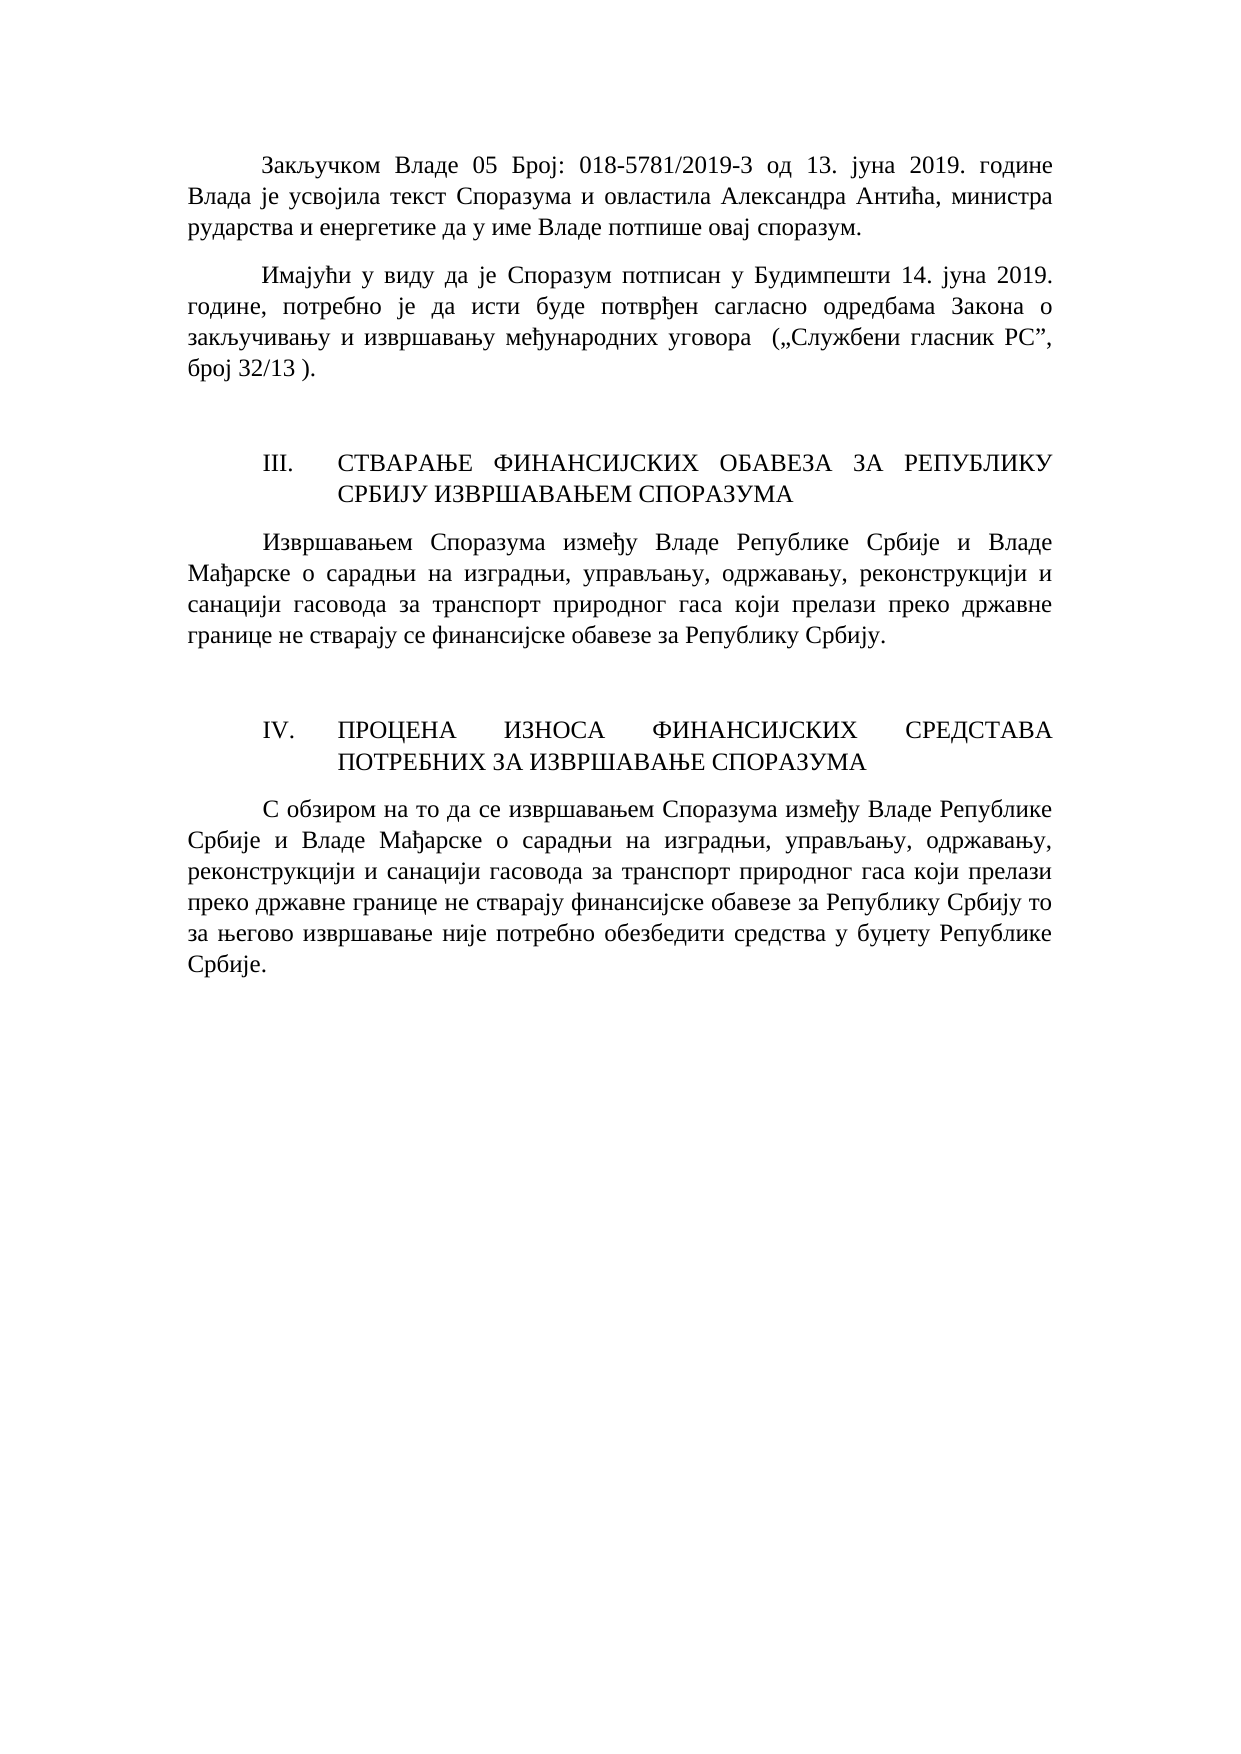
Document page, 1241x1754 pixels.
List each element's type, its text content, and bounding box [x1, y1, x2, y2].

text Имајући у виду да је Споразум потписан у Будимпешти 14. јуна 2019. године, потребно је да исти буде потврђен сагласно одредбама Закона о закључивању и извршавању међународних уговора („Службени гласник РСˮ, број 32/13 ). [187, 260, 1053, 382]
text С обзиром на то да се извршавањем Споразума између Владе Републике Србије и Владе Мађарске о сарадњи на изградњи, управљању, одржавању, реконструкцији и санацији гасовода за транспорт природног гаса који прелази преко државне границе не стварају финансијске обавезе за Републику Србију то за његово извршавање није потребно обезбедити средства у буџету Републике Србије. [187, 794, 1053, 978]
text Извршавањем Споразума између Владе Републике Србије и Владе Мађарске о сарадњи на изградњи, управљању, одржавању, реконструкцији и санацији гасовода за транспорт природног гаса који прелази преко државне границе не стварају се финансијске обавезе за Републику Србију. [187, 527, 1053, 649]
text Закључком Владе 05 Број: 018-5781/2019-3 од 13. јуна 2019. године Влада је усвојила текст Споразума и овластила Александра Антића, министра рударства и енергетике да у име Владе потпише овај споразум. [187, 150, 1053, 241]
list ПРОЦЕНА ИЗНОСА ФИНАНСИЈСКИХ СРЕДСТАВА ПОТРЕБНИХ ЗА ИЗВРШАВАЊЕ СПОРАЗУМА [262, 716, 1053, 775]
list СТВАРАЊЕ ФИНАНСИЈСКИХ ОБАВЕЗА ЗА РЕПУБЛИКУ СРБИЈУ ИЗВРШАВАЊЕМ СПОРАЗУМА [262, 448, 1053, 508]
